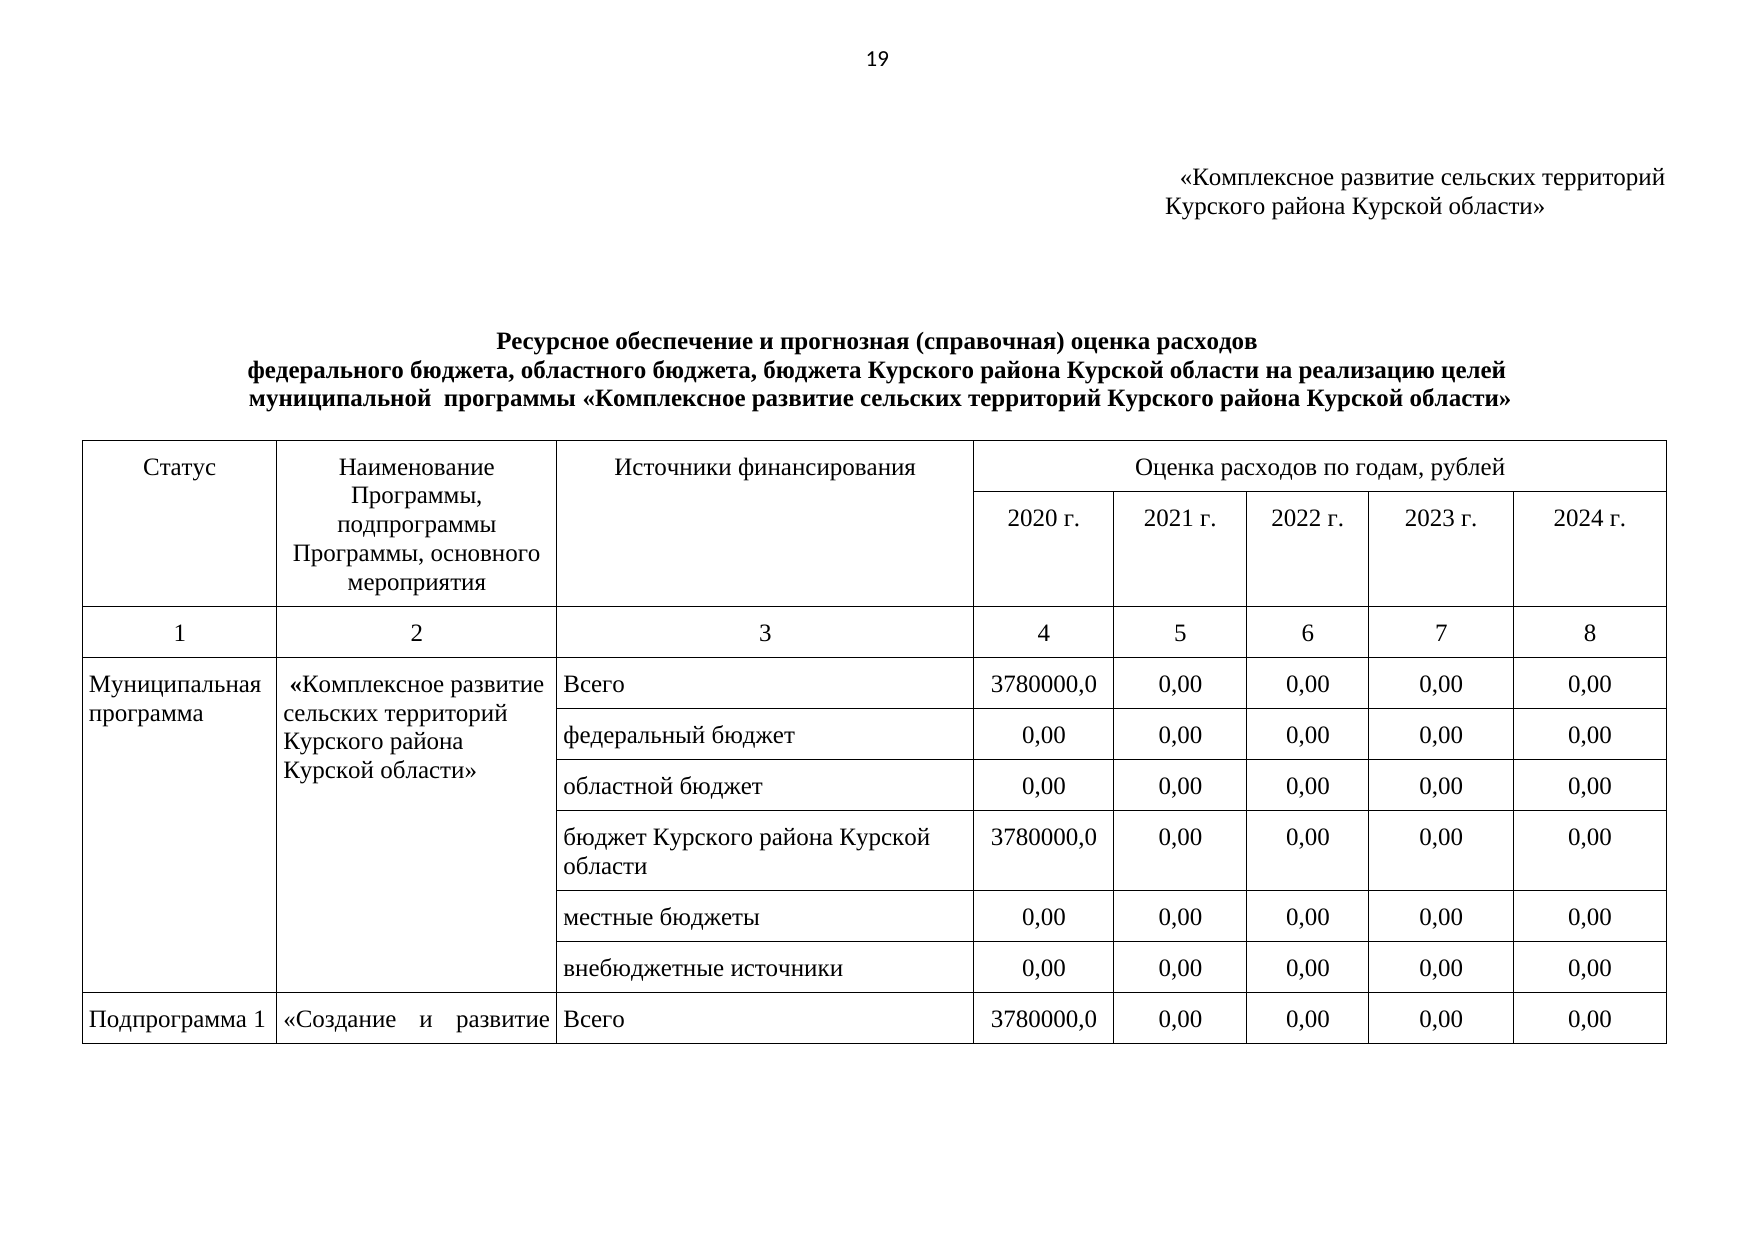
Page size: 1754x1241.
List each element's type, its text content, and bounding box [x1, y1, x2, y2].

table_cell 3 [557, 607, 973, 657]
text Курского района Курской области» [89, 191, 1665, 220]
table_cell 0,00 [1247, 658, 1368, 708]
table_cell 0,00 [1514, 709, 1666, 759]
table_cell 0,00 [974, 942, 1113, 992]
table_cell 0,00 [1114, 993, 1246, 1043]
table_cell 0,00 [1247, 942, 1368, 992]
table_cell 0,00 [1114, 811, 1246, 890]
table_cell 2024 г. [1514, 492, 1666, 606]
table_cell 0,00 [1369, 811, 1513, 890]
table_cell 0,00 [1247, 709, 1368, 759]
table_cell 0,00 [1247, 891, 1368, 941]
table_cell бюджет Курского района Курской области [557, 811, 973, 890]
table_cell 0,00 [1369, 760, 1513, 810]
text Ресурсное обеспечение и прогнозная (справочная) оценка расходов [89, 326, 1665, 355]
table_cell 0,00 [974, 891, 1113, 941]
table_header Наименование Программы, подпрограммы Программы, основного мероприятия [277, 441, 556, 606]
table_cell 3780000,0 [974, 811, 1113, 890]
table_cell 0,00 [1247, 993, 1368, 1043]
table_cell 4 [974, 607, 1113, 657]
table_cell 0,00 [974, 709, 1113, 759]
table_cell 8 [1514, 607, 1666, 657]
table_cell 7 [1369, 607, 1513, 657]
table_cell 0,00 [1514, 760, 1666, 810]
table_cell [277, 993, 556, 1043]
table_cell 3780000,0 [974, 993, 1113, 1043]
table_cell 2020 г. [974, 492, 1113, 606]
table_cell 0,00 [1369, 658, 1513, 708]
table_cell областной бюджет [557, 760, 973, 810]
table_cell 0,00 [1369, 993, 1513, 1043]
table_cell 0,00 [1114, 891, 1246, 941]
table_cell 2023 г. [1369, 492, 1513, 606]
table_cell 5 [1114, 607, 1246, 657]
table_cell 0,00 [1514, 942, 1666, 992]
table_cell 0,00 [1114, 658, 1246, 708]
table_cell 0,00 [1114, 709, 1246, 759]
table_cell 0,00 [1369, 942, 1513, 992]
table_cell Всего [557, 993, 973, 1043]
table_cell 0,00 [1514, 891, 1666, 941]
table_header Статус [83, 441, 276, 606]
text федерального бюджета, областного бюджета, бюджета Курского района Курской области на реализацию целей [89, 355, 1665, 383]
table_cell 0,00 [1114, 942, 1246, 992]
table_cell 0,00 [1514, 658, 1666, 708]
text «Комплексное развитие сельских территорий [89, 162, 1665, 191]
table_cell 1 [83, 607, 276, 657]
table_cell Муниципальная программа [83, 658, 276, 992]
table_cell 0,00 [974, 760, 1113, 810]
table_cell 0,00 [1369, 891, 1513, 941]
table_header Оценка расходов по годам, рублей [974, 441, 1666, 491]
table_cell 0,00 [1114, 760, 1246, 810]
table_cell 2021 г. [1114, 492, 1246, 606]
table_cell местные бюджеты [557, 891, 973, 941]
table_cell «Комплексное развитие сельских территорий Курского района Курской области» [277, 658, 556, 992]
table_cell 0,00 [1247, 760, 1368, 810]
table_cell 2 [277, 607, 556, 657]
table_cell 0,00 [1514, 811, 1666, 890]
table_cell 3780000,0 [974, 658, 1113, 708]
table_cell 2022 г. [1247, 492, 1368, 606]
text муниципальной программы «Комплексное развитие сельских территорий Курского района Курской области» [89, 383, 1665, 412]
table_cell 0,00 [1369, 709, 1513, 759]
table_cell 6 [1247, 607, 1368, 657]
table_header Источники финансирования [557, 441, 973, 606]
table_cell Подпрограмма 1 [83, 993, 276, 1043]
table_cell внебюджетные источники [557, 942, 973, 992]
table_cell Всего [557, 658, 973, 708]
table_cell 0,00 [1514, 993, 1666, 1043]
table_cell 0,00 [1247, 811, 1368, 890]
table_cell федеральный бюджет [557, 709, 973, 759]
